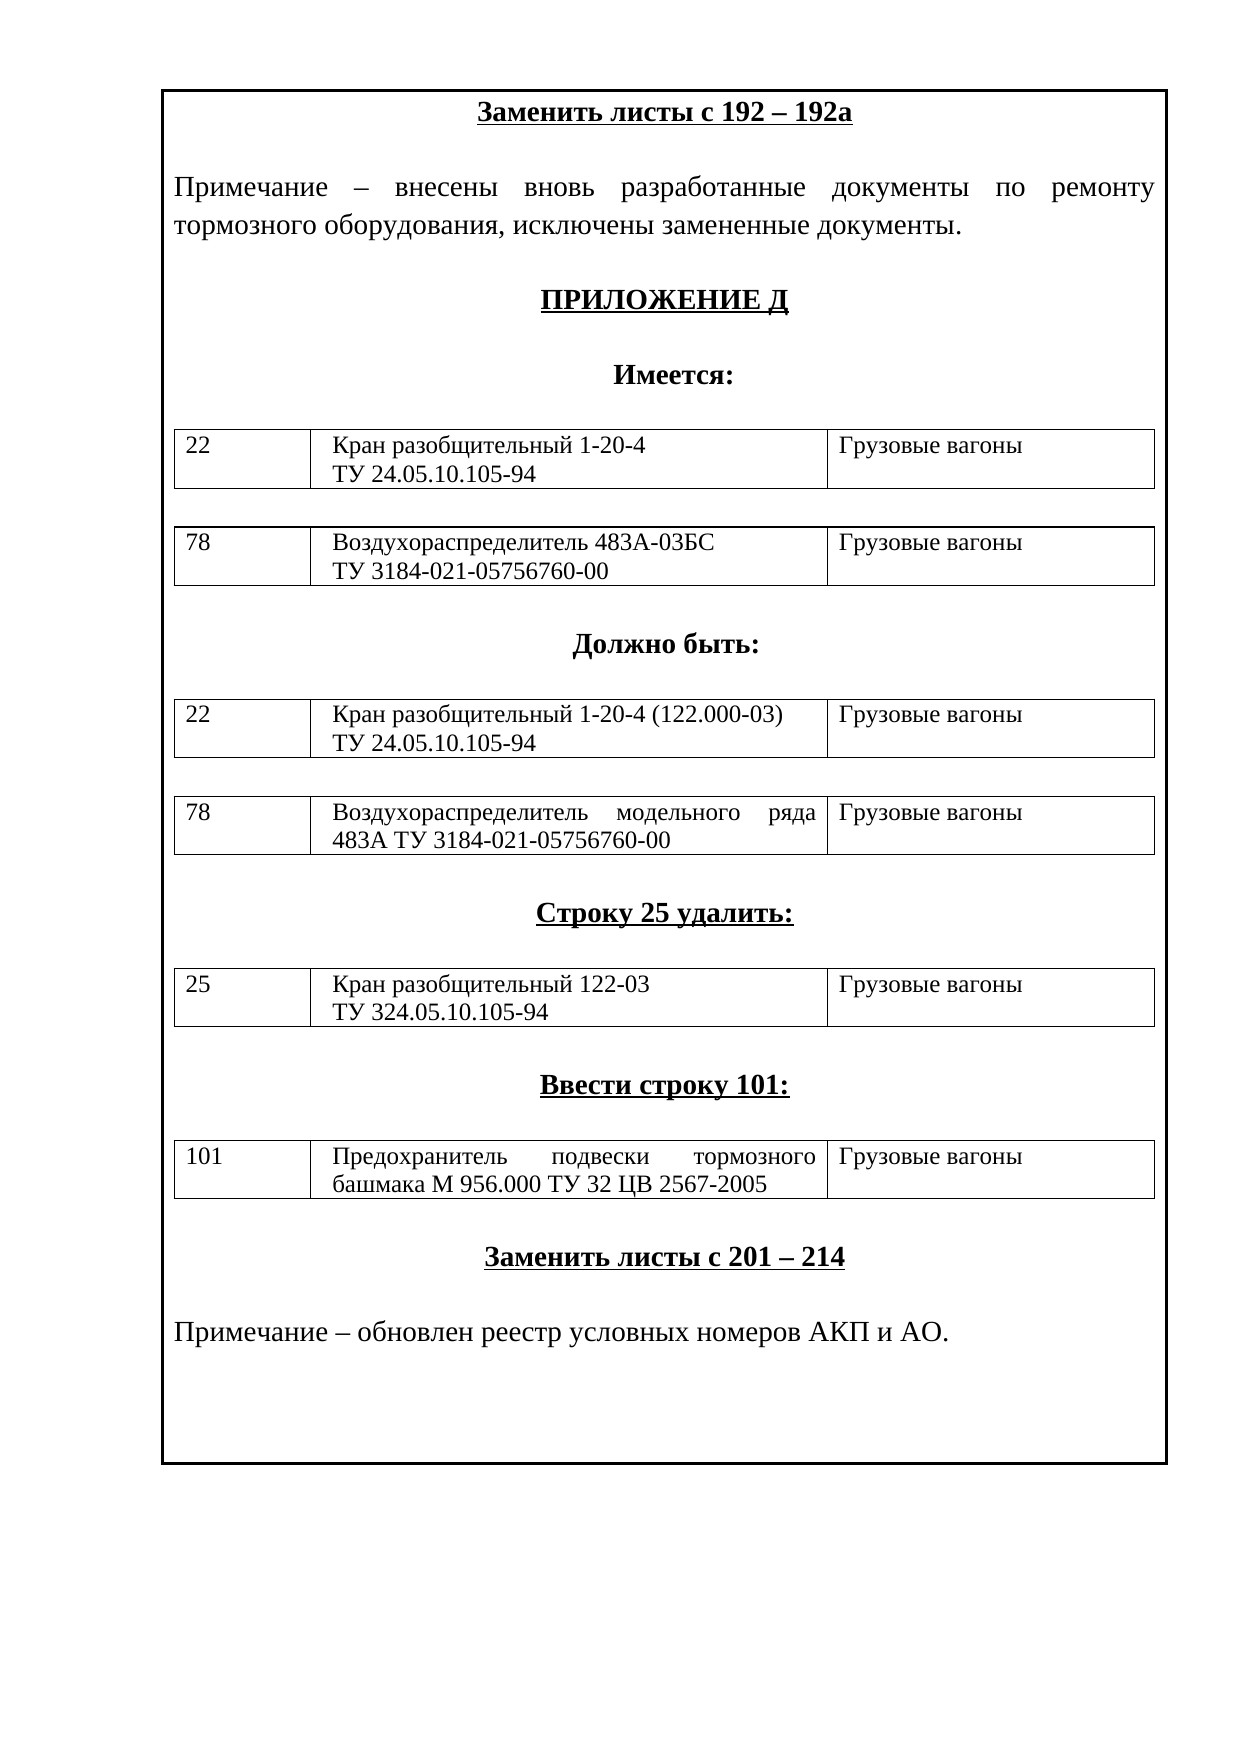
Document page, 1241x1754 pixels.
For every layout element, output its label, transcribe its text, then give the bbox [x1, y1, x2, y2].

table_cell Заменить листы с 192 – 192а Примечание – внесены вновь разработанные документы по ремонту тормозного оборудования, исключены замененные документы. ПРИЛОЖЕНИЕ Д Имеется: Должно быть: Строку 25 удалить: Ввести строку 101: Заменить листы с 201 – 214 Примечание – обновлен реестр условных номеров АКП и АО. [164, 92, 1165, 1462]
